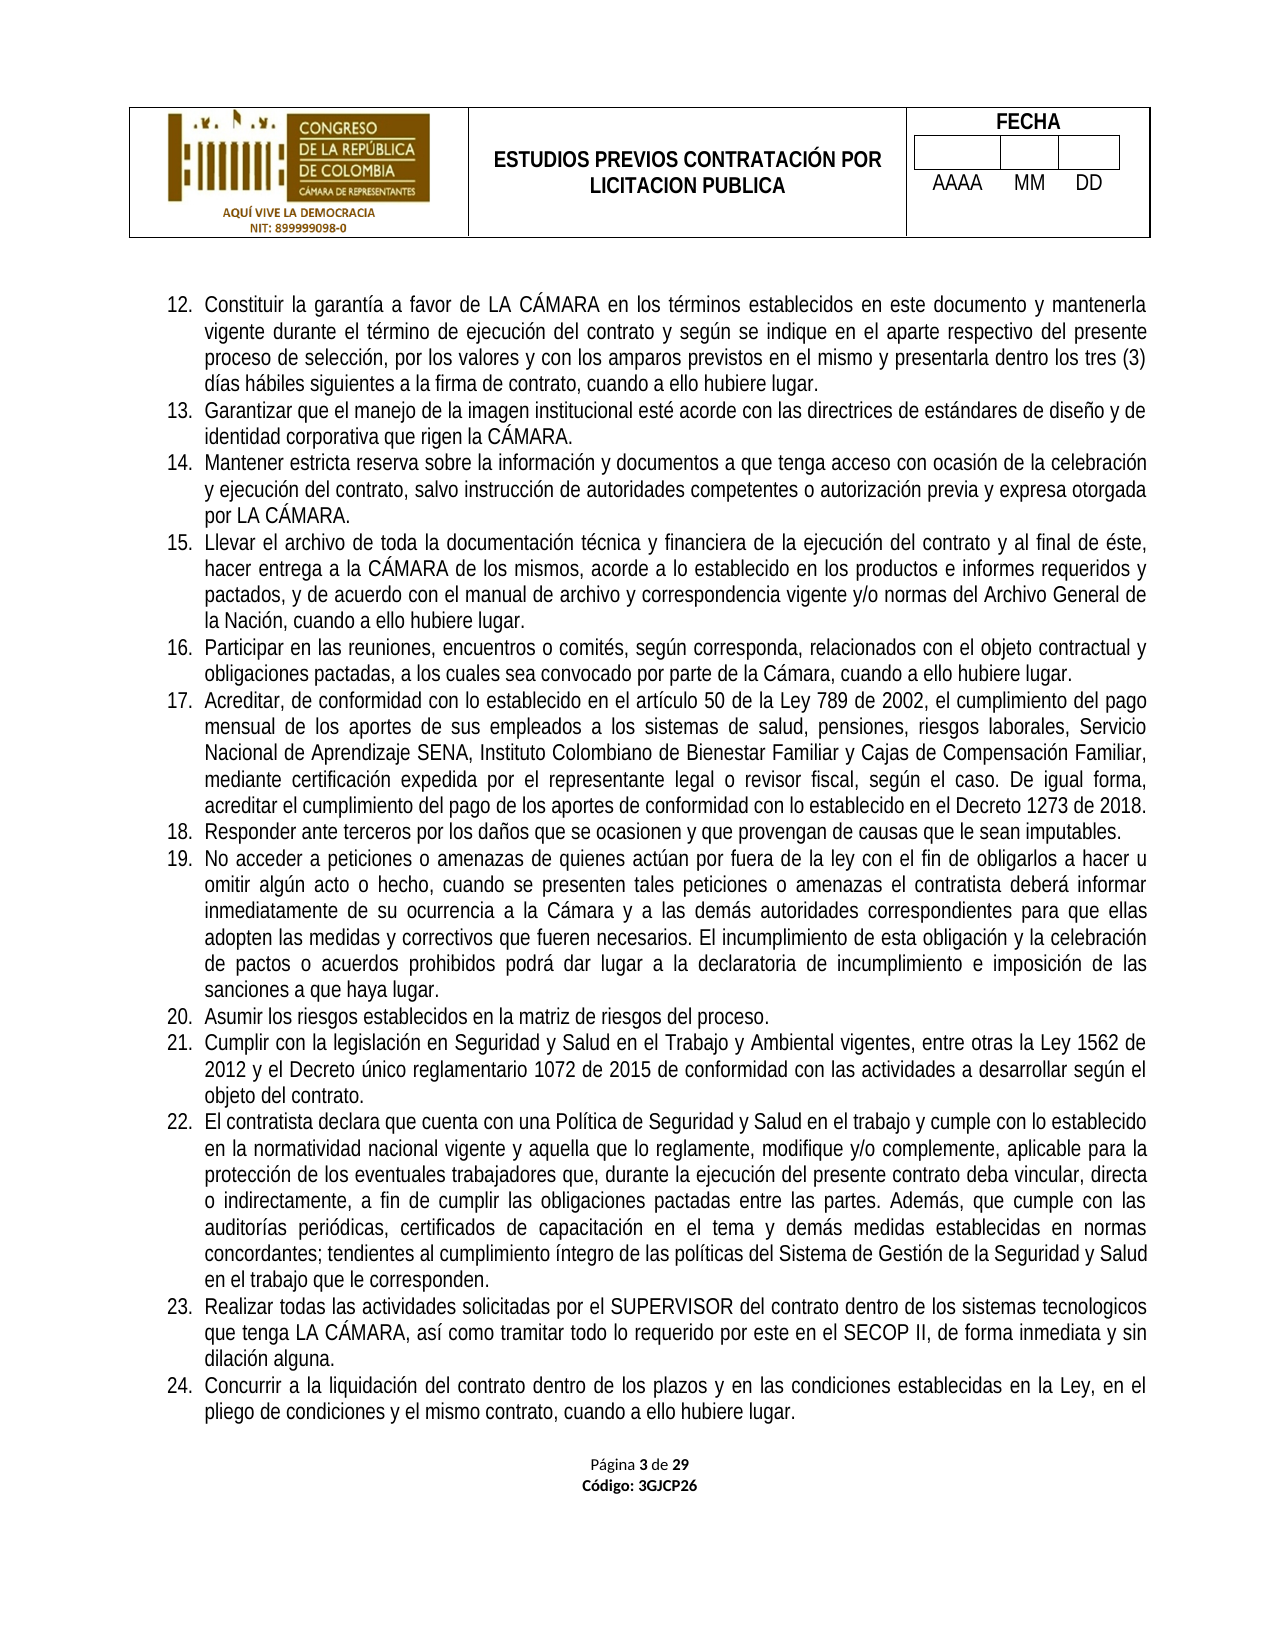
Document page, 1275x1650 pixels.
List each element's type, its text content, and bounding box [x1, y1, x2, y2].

list Constituir la garantía a favor de LA CÁMARA en los términos establecidos en este documento y mantenerla vigente durante el término de ejecución del contrato y según se indique en el aparte respectivo del presente proceso de selección, por los valores y con los amparos previstos en el mismo y presentarla dentro los tres (3) días hábiles siguientes a la firma de contrato, cuando a ello hubiere lugar. [167, 291, 1148, 397]
list Participar en las reuniones, encuentros o comités, según corresponda, relacionados con el objeto contractual y obligaciones pactadas, a los cuales sea convocado por parte de la Cámara, cuando a ello hubiere lugar. [167, 634, 1148, 687]
list El contratista declara que cuenta con una Política de Seguridad y Salud en el trabajo y cumple con lo establecido en la normatividad nacional vigente y aquella que lo reglamente, modifique y/o complemente, aplicable para la protección de los eventuales trabajadores que, durante la ejecución del presente contrato deba vincular, directa o indirectamente, a fin de cumplir las obligaciones pactadas entre las partes. Además, que cumple con las auditorías periódicas, certificados de capacitación en el tema y demás medidas establecidas en normas concordantes; tendientes al cumplimiento íntegro de las políticas del Sistema de Gestión de la Seguridad y Salud en el trabajo que le corresponden. [167, 1108, 1148, 1293]
list Cumplir con la legislación en Seguridad y Salud en el Trabajo y Ambiental vigentes, entre otras la Ley 1562 de 2012 y el Decreto único reglamentario 1072 de 2015 de conformidad con las actividades a desarrollar según el objeto del contrato. [167, 1029, 1148, 1108]
list Responder ante terceros por los daños que se ocasionen y que provengan de causas que le sean imputables. [167, 818, 1148, 845]
list Garantizar que el manejo de la imagen institucional esté acorde con las directrices de estándares de diseño y de identidad corporativa que rigen la CÁMARA. [167, 397, 1148, 449]
list Mantener estricta reserva sobre la información y documentos a que tenga acceso con ocasión de la celebración y ejecución del contrato, salvo instrucción de autoridades competentes o autorización previa y expresa otorgada por LA CÁMARA. [167, 449, 1148, 528]
list Asumir los riesgos establecidos en la matriz de riesgos del proceso. [167, 1003, 1148, 1029]
list Llevar el archivo de toda la documentación técnica y financiera de la ejecución del contrato y al final de éste, hacer entrega a la CÁMARA de los mismos, acorde a lo establecido en los productos e informes requeridos y pactados, y de acuerdo con el manual de archivo y correspondencia vigente y/o normas del Archivo General de la Nación, cuando a ello hubiere lugar. [167, 528, 1148, 634]
list Concurrir a la liquidación del contrato dentro de los plazos y en las condiciones establecidas en la Ley, en el pliego de condiciones y el mismo contrato, cuando a ello hubiere lugar. [167, 1372, 1148, 1424]
list No acceder a peticiones o amenazas de quienes actúan por fuera de la ley con el fin de obligarlos a hacer u omitir algún acto o hecho, cuando se presenten tales peticiones o amenazas el contratista deberá informar inmediatamente de su ocurrencia a la Cámara y a las demás autoridades correspondientes para que ellas adopten las medidas y correctivos que fueren necesarios. El incumplimiento de esta obligación y la celebración de pactos o acuerdos prohibidos podrá dar lugar a la declaratoria de incumplimiento e imposición de las sanciones a que haya lugar. [167, 845, 1148, 1003]
picture [167, 108, 431, 237]
list Acreditar, de conformidad con lo establecido en el artículo 50 de la Ley 789 de 2002, el cumplimiento del pago mensual de los aportes de sus empleados a los sistemas de salud, pensiones, riesgos laborales, Servicio Nacional de Aprendizaje SENA, Instituto Colombiano de Bienestar Familiar y Cajas de Compensación Familiar, mediante certificación expedida por el representante legal o revisor fiscal, según el caso. De igual forma, acreditar el cumplimiento del pago de los aportes de conformidad con lo establecido en el Decreto 1273 de 2018. [167, 687, 1148, 818]
list Realizar todas las actividades solicitadas por el SUPERVISOR del contrato dentro de los sistemas tecnologicos que tenga LA CÁMARA, así como tramitar todo lo requerido por este en el SECOP II, de forma inmediata y sin dilación alguna. [167, 1293, 1148, 1372]
